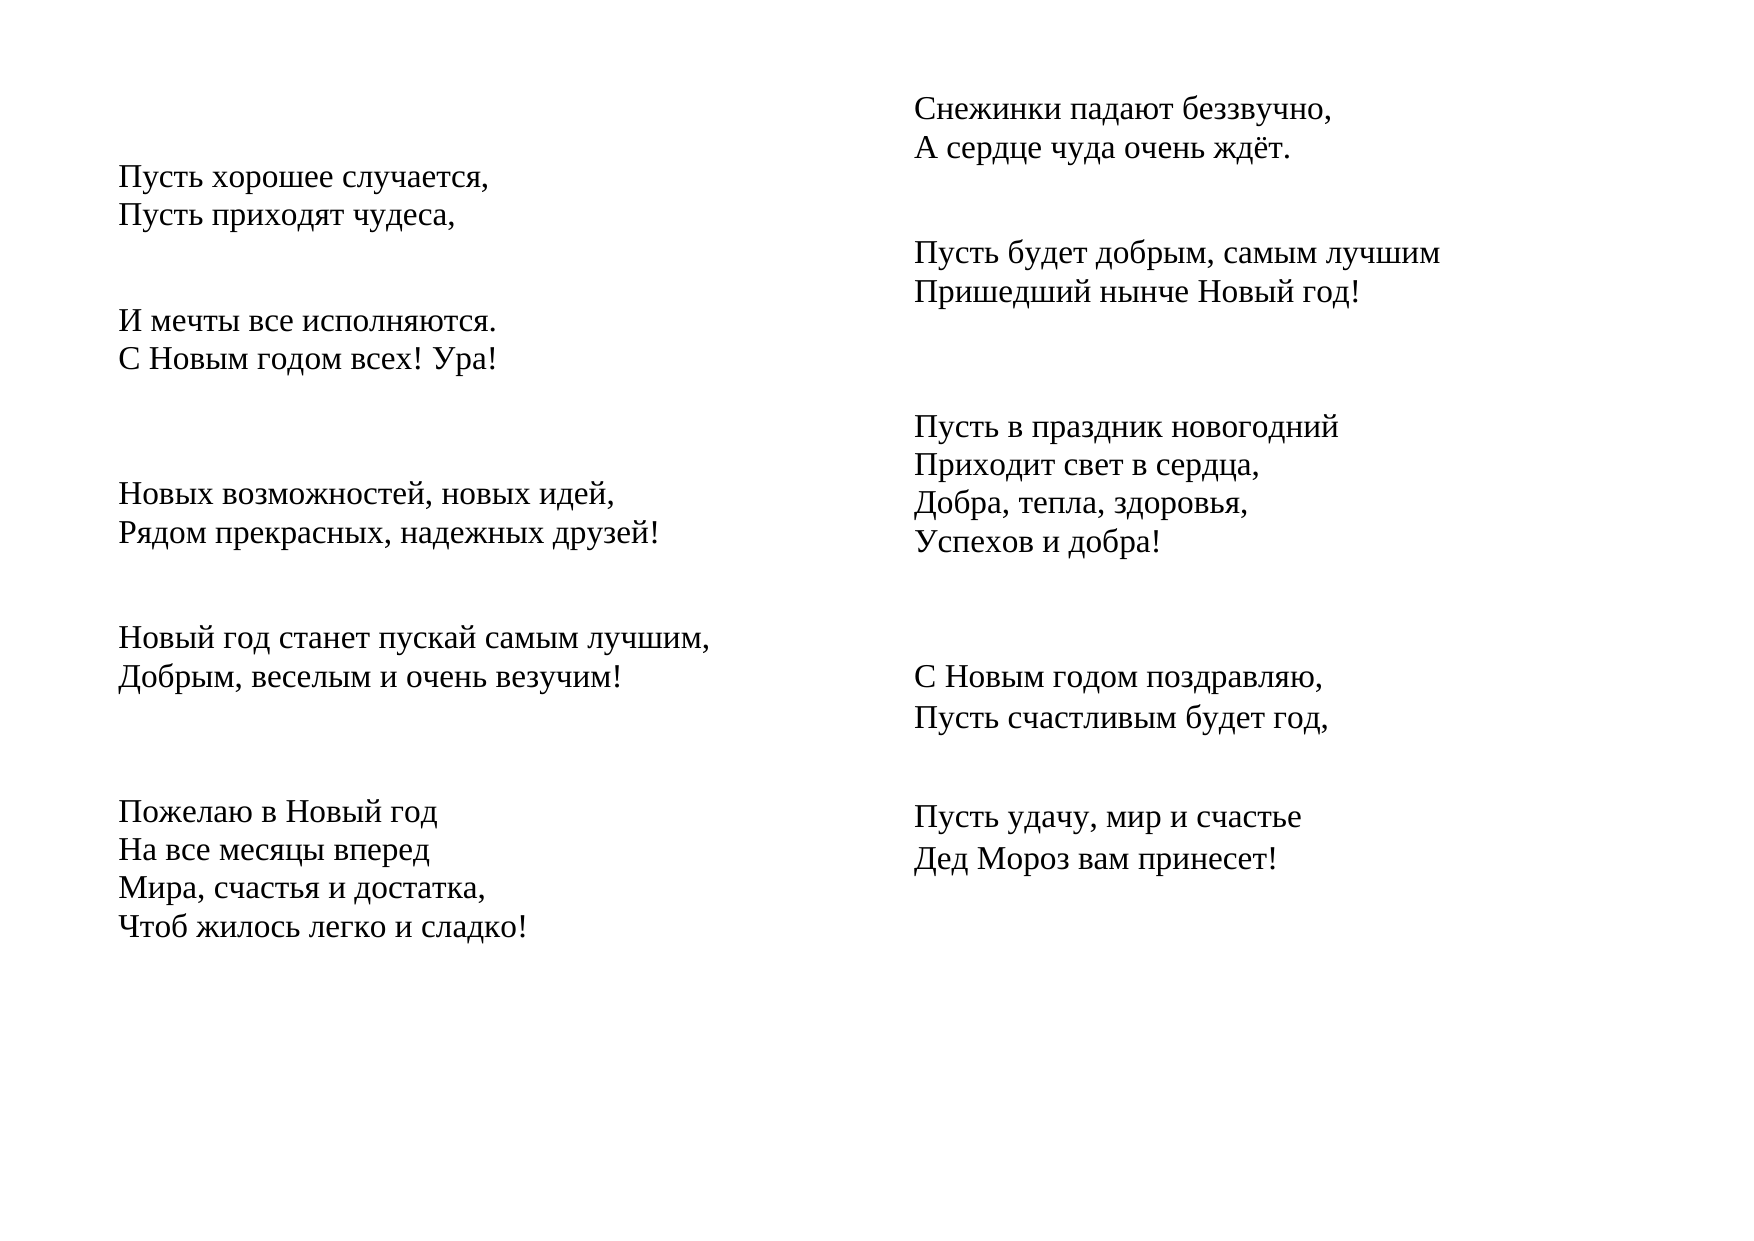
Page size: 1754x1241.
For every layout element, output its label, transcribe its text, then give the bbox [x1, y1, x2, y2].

text Снежинки падают беззвучно, А сердце чуда очень ждёт. [914, 88, 1636, 165]
text Пусть в праздник новогодний Приходит свет в сердца, Добра, тепла, здоровья, Успехов и добра! [914, 406, 1636, 559]
text И мечты все исполняются. С Новым годом всех! Ура! [118, 262, 840, 377]
text Пусть хорошее случается, Пусть приходят чудеса, [118, 156, 840, 233]
text Новых возможностей, новых идей, Рядом прекрасных, надежных друзей! [118, 473, 840, 550]
text Новый год станет пускай самым лучшим, Добрым, веселым и очень везучим! [118, 579, 840, 694]
text С Новым годом поздравляю, Пусть счастливым будет год, [914, 656, 1636, 736]
text Пожелаю в Новый год На все месяцы вперед Мира, счастья и достатка, Чтоб жилось легко и сладко! [118, 791, 840, 944]
text Пусть будет добрым, самым лучшим Пришедший нынче Новый год! [914, 194, 1636, 309]
text Пусть удачу, мир и счастье Дед Мороз вам принесет! [914, 755, 1636, 907]
